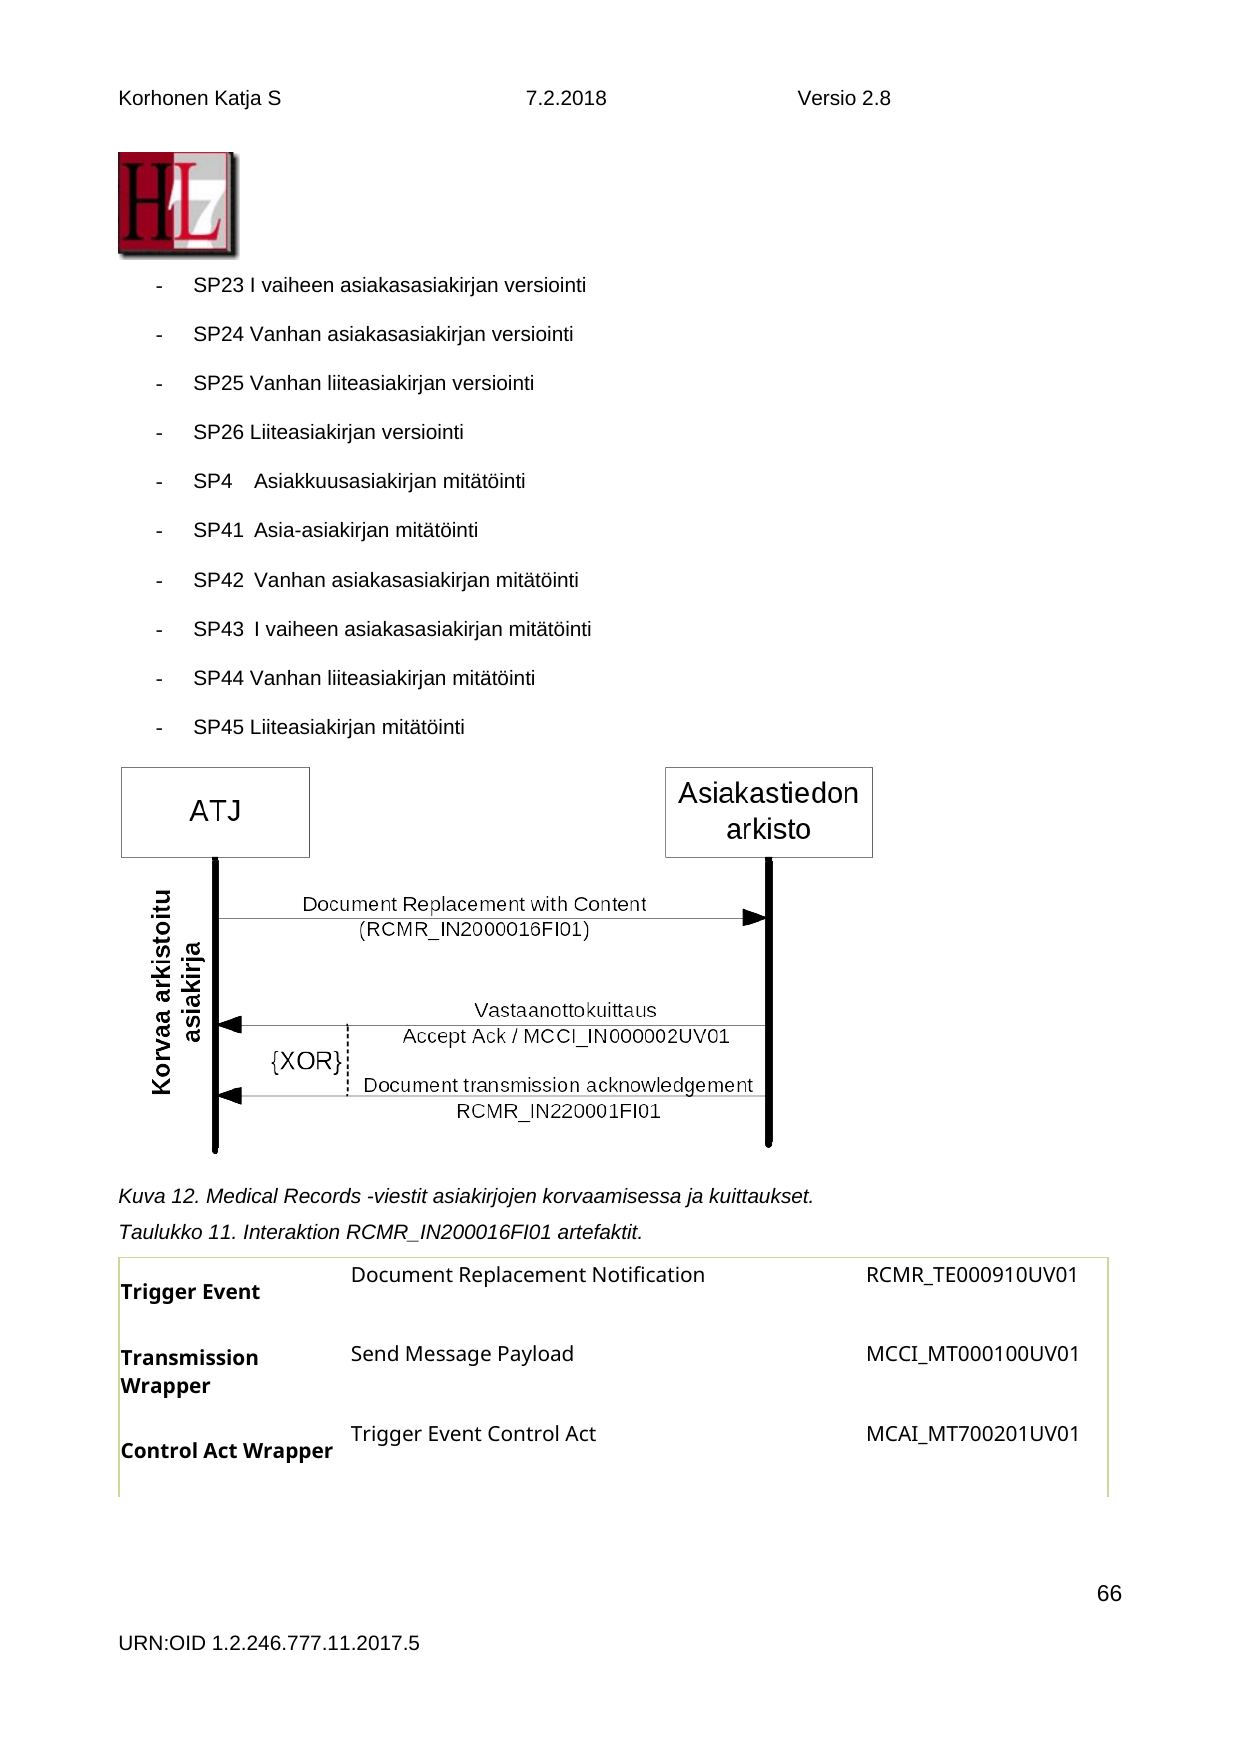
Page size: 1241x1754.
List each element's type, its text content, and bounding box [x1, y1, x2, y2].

list SP42 Vanhan asiakasasiakirjan mitätöinti [156, 567, 1122, 592]
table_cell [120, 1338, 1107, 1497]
list SP24 Vanhan asiakasasiakirjan versiointi [156, 322, 1122, 346]
list SP26 Liiteasiakirjan versiointi [156, 420, 1122, 444]
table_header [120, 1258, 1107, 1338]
picture [118, 152, 241, 260]
list SP44 Vanhan liiteasiakirjan mitätöinti [156, 666, 1122, 690]
list SP23 I vaiheen asiakasasiakirjan versiointi [156, 272, 1122, 297]
list SP25 Vanhan liiteasiakirjan versiointi [156, 371, 1122, 395]
list SP43 I vaiheen asiakasasiakirjan mitätöinti [156, 617, 1122, 641]
list SP41 Asia-asiakirjan mitätöinti [156, 518, 1122, 542]
list SP45 Liiteasiakirjan mitätöinti [156, 715, 1122, 739]
text Taulukko 11. Interaktion RCMR_IN200016FI01 artefaktit. [118, 1220, 1122, 1244]
list SP4 Asiakkuusasiakirjan mitätöinti [156, 469, 1122, 493]
text Kuva 12. Medical Records -viestit asiakirjojen korvaamisessa ja kuittaukset. [118, 1184, 1122, 1208]
